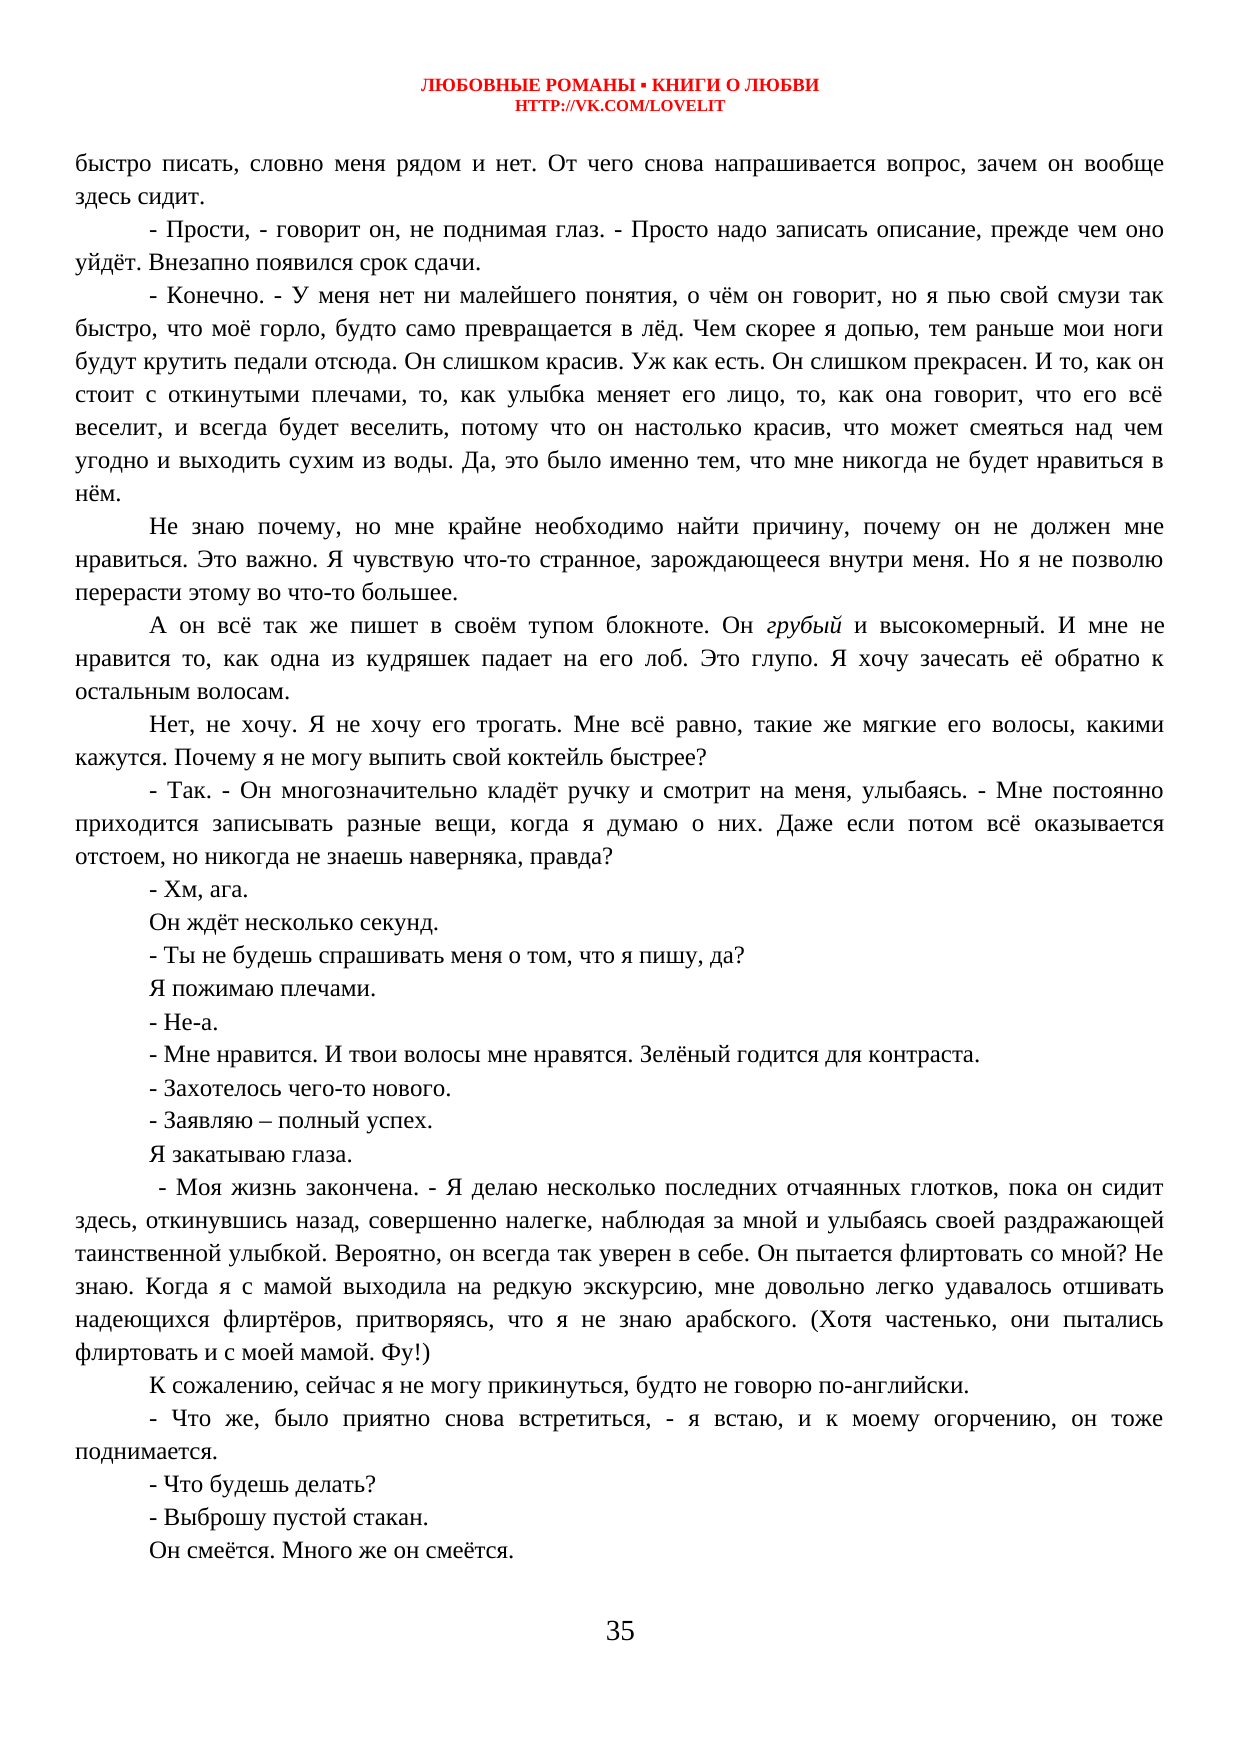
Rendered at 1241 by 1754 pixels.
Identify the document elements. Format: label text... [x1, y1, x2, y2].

text - Моя жизнь закончена. - Я делаю несколько последних отчаянных глотков, пока он сидит здесь, откинувшись назад, совершенно налегке, наблюдая за мной и улыбаясь своей раздражающей таинственной улыбкой. Вероятно, он всегда так уверен в себе. Он пытается флиртовать со мной? Не знаю. Когда я с мамой выходила на редкую экскурсию, мне довольно легко удавалось отшивать надеющихся флиртёров, притворяясь, что я не знаю арабского. (Хотя частенько, они пытались флиртовать и с моей мамой. Фу!) [75, 1172, 1165, 1366]
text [75, 148, 1165, 210]
text - Мне нравится. И твои волосы мне нравятся. Зелёный годится для контраста. [75, 1039, 1165, 1068]
text А он всё так же пишет в своём тупом блокноте. Он грубый и высокомерный. И мне не нравится то, как одна из кудряшек падает на его лоб. Это глупо. Я хочу зачесать её обратно к остальным волосам. [75, 610, 1165, 705]
text - Прости, - говорит он, не поднимая глаз. - Просто надо записать описание, прежде чем оно уйдёт. Внезапно появился срок сдачи. [75, 214, 1165, 276]
text Я закатываю глаза. [75, 1139, 1165, 1167]
text - Ты не будешь спрашивать меня о том, что я пишу, да? [75, 941, 1165, 969]
text Я пожимаю плечами. [75, 973, 1165, 1002]
text - Так. - Он многозначительно кладёт ручку и смотрит на меня, улыбаясь. - Мне постоянно приходится записывать разные вещи, когда я думаю о них. Даже если потом всё оказывается отстоем, но никогда не знаешь наверняка, правда? [75, 775, 1165, 870]
text - Что будешь делать? [75, 1469, 1165, 1498]
text Он смеётся. Много же он смеётся. [75, 1535, 1165, 1564]
text - Заявляю – полный успех. [75, 1106, 1165, 1134]
text К сожалению, сейчас я не могу прикинуться, будто не говорю по-английски. [75, 1370, 1165, 1398]
text - Выброшу пустой стакан. [75, 1502, 1165, 1531]
text - Захотелось чего-то нового. [75, 1073, 1165, 1101]
text Он ждёт несколько секунд. [75, 907, 1165, 936]
text - Не-а. [75, 1007, 1165, 1035]
text Не знаю почему, но мне крайне необходимо найти причину, почему он не должен мне нравиться. Это важно. Я чувствую что-то странное, зарождающееся внутри меня. Но я не позволю перерасти этому во что-то большее. [75, 511, 1165, 606]
text Нет, не хочу. Я не хочу его трогать. Мне всё равно, такие же мягкие его волосы, какими кажутся. Почему я не могу выпить свой коктейль быстрее? [75, 709, 1165, 771]
text - Конечно. - У меня нет ни малейшего понятия, о чём он говорит, но я пью свой смузи так быстро, что моё горло, будто само превращается в лёд. Чем скорее я допью, тем раньше мои ноги будут крутить педали отсюда. Он слишком красив. Уж как есть. Он слишком прекрасен. И то, как он стоит с откинутыми плечами, то, как улыбка меняет его лицо, то, как она говорит, что его всё веселит, и всегда будет веселить, потому что он настолько красив, что может смеяться над чем угодно и выходить сухим из воды. Да, это было именно тем, что мне никогда не будет нравиться в нём. [75, 280, 1165, 507]
text - Хм, ага. [75, 874, 1165, 903]
text - Что же, было приятно снова встретиться, - я встаю, и к моему огорчению, он тоже поднимается. [75, 1403, 1165, 1464]
